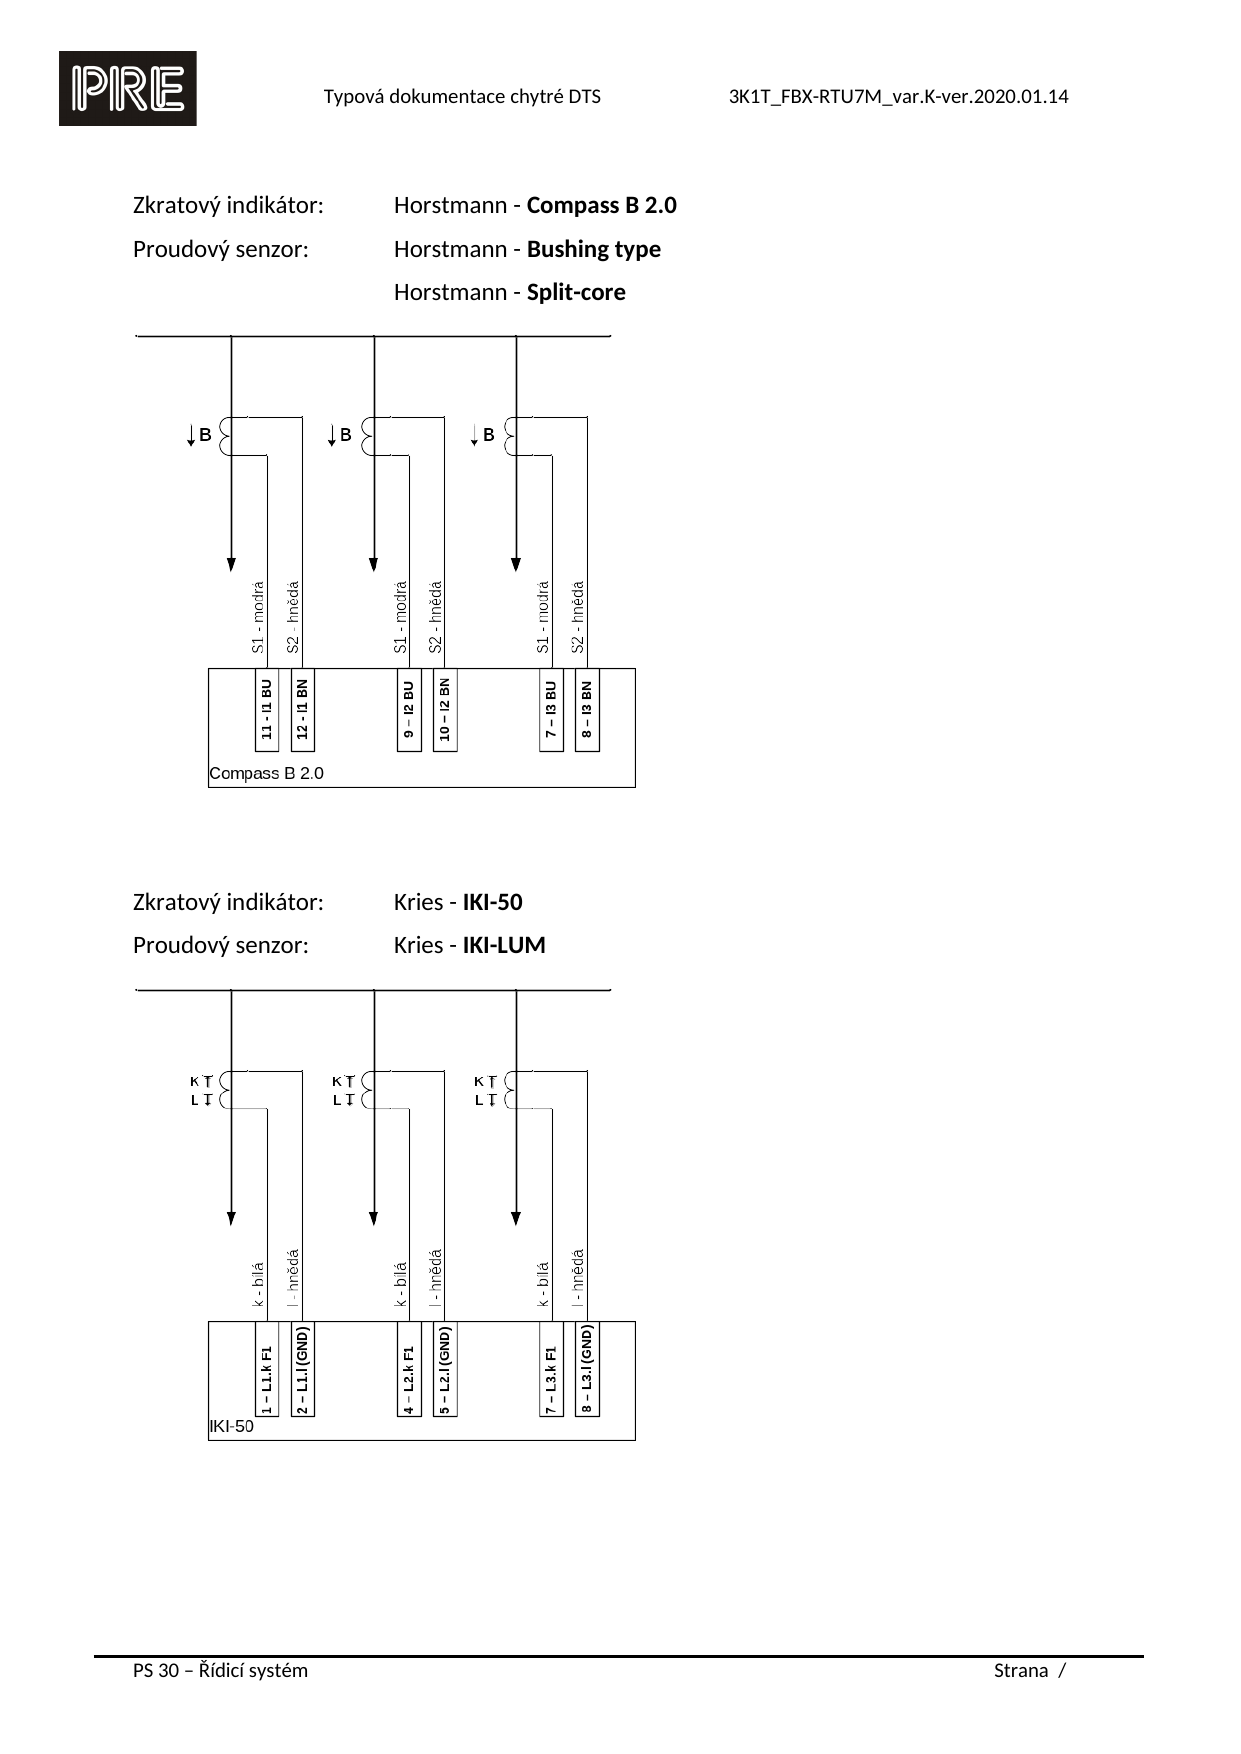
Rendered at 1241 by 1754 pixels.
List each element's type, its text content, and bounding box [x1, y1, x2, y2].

text Proudový senzor: Kries - IKI-LUM [94, 929, 1144, 960]
text Zkratový indikátor: Horstmann - Compass B 2.0 [94, 190, 1144, 220]
text Horstmann - Split-core [94, 276, 1144, 306]
picture [59, 51, 197, 126]
text Zkratový indikátor: Kries - IKI-50 [94, 887, 1144, 917]
text Proudový senzor: Horstmann - Bushing type [94, 233, 1144, 263]
